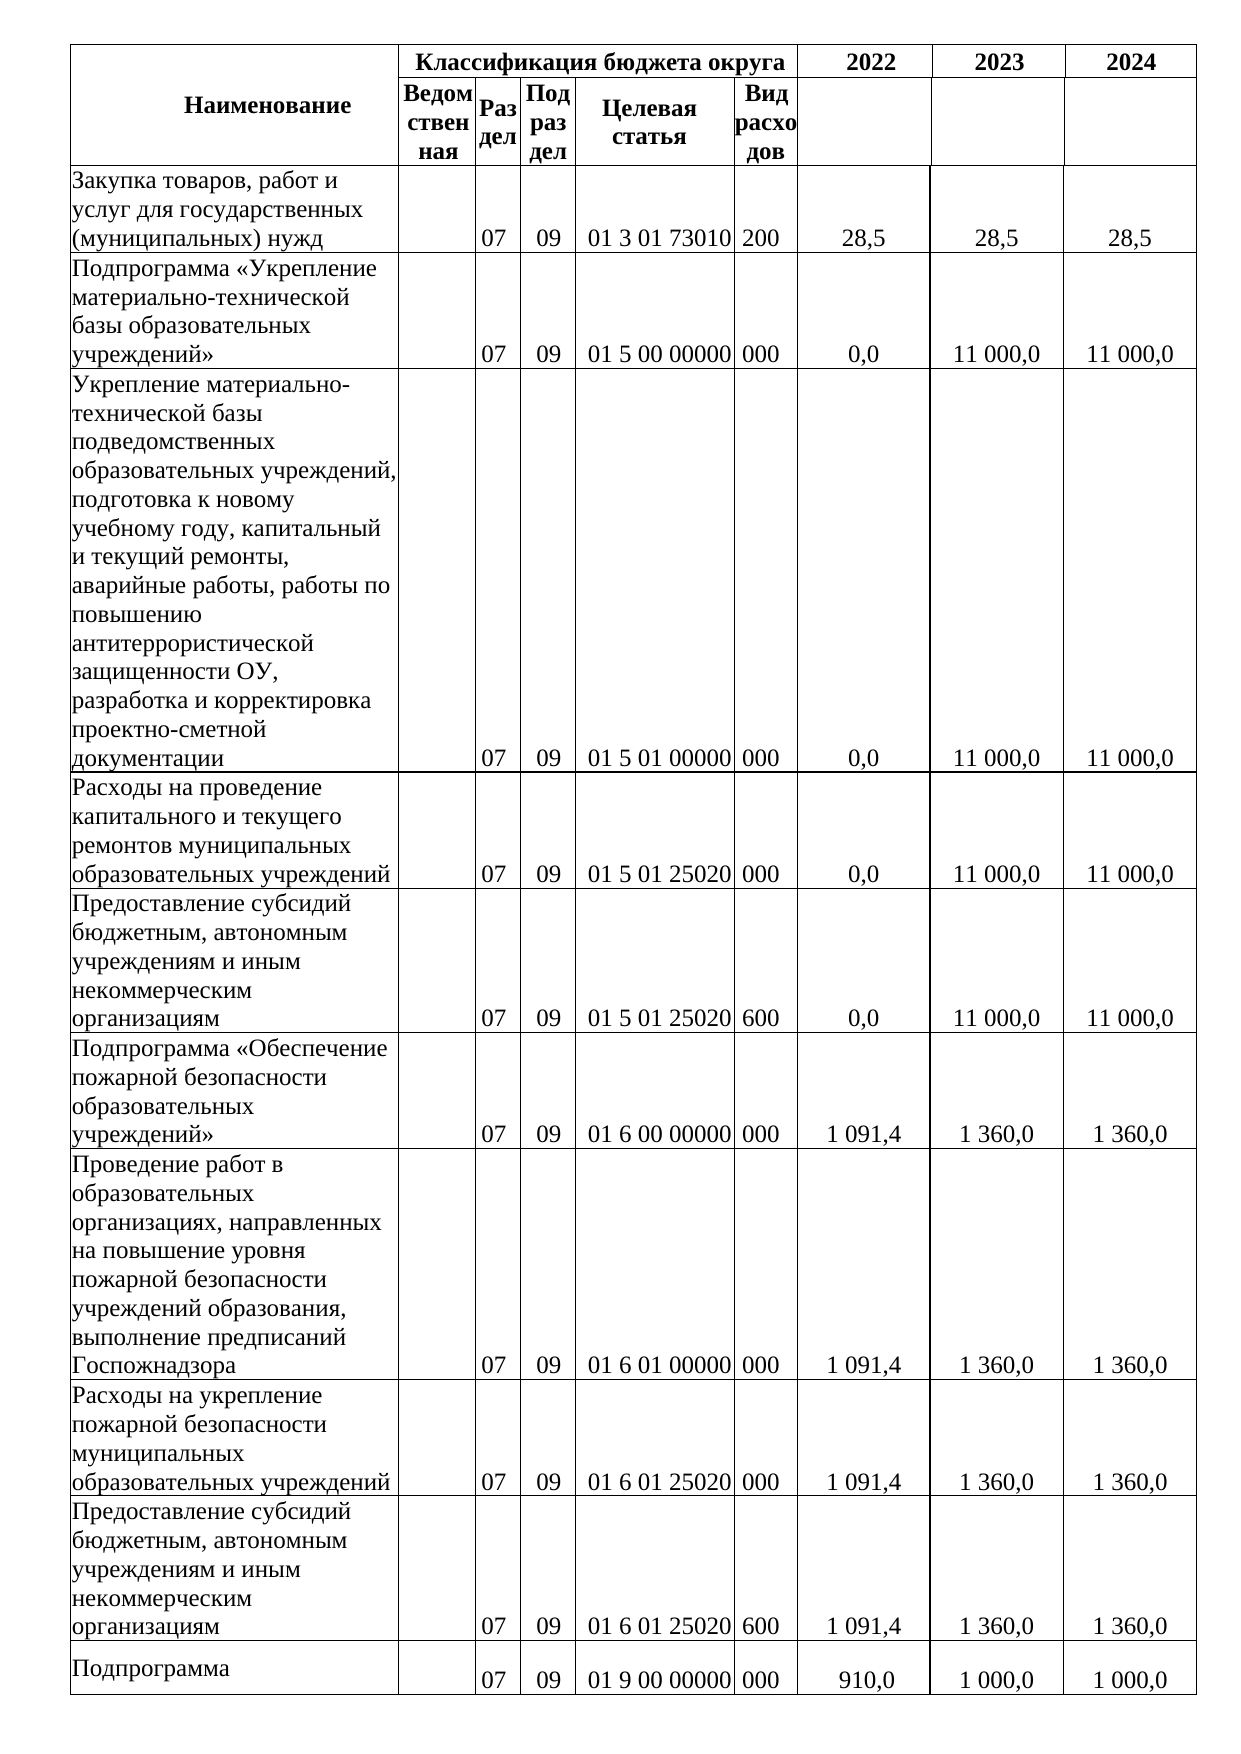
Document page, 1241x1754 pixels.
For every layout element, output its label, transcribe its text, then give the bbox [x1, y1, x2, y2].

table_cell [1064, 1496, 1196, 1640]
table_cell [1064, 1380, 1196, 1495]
table_cell Целевая статья [576, 78, 734, 164]
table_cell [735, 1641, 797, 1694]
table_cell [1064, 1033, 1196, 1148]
table_cell Вид расхо дов [735, 78, 797, 164]
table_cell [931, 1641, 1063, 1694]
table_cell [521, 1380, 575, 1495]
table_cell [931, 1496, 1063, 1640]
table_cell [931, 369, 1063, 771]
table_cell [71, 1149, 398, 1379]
table_header Наименование [71, 45, 398, 164]
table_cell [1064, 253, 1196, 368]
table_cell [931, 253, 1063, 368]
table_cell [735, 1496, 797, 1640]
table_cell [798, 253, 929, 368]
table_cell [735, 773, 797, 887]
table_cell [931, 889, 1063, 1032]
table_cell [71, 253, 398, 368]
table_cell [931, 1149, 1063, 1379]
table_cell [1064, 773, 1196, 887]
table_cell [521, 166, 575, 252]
table_cell [1065, 78, 1196, 164]
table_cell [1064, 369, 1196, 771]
table_cell Под раз дел [521, 78, 575, 164]
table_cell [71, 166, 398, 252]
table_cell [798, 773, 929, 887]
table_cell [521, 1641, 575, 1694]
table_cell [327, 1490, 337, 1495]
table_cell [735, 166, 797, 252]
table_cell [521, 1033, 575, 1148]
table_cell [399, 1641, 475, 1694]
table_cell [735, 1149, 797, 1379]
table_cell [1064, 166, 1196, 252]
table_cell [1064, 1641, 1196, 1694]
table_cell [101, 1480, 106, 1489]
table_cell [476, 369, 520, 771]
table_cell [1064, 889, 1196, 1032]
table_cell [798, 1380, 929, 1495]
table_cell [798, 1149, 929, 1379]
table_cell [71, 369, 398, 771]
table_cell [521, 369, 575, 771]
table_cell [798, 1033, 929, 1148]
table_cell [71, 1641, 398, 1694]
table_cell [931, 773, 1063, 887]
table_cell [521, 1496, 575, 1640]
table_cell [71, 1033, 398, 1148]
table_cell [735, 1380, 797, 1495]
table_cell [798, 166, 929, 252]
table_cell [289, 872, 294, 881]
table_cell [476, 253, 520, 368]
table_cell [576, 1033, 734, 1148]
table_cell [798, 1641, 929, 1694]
table_cell Ведом ствен ная [399, 78, 475, 164]
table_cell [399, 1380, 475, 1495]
table_header 2023 [933, 45, 1065, 77]
table_cell Раз дел [476, 78, 520, 164]
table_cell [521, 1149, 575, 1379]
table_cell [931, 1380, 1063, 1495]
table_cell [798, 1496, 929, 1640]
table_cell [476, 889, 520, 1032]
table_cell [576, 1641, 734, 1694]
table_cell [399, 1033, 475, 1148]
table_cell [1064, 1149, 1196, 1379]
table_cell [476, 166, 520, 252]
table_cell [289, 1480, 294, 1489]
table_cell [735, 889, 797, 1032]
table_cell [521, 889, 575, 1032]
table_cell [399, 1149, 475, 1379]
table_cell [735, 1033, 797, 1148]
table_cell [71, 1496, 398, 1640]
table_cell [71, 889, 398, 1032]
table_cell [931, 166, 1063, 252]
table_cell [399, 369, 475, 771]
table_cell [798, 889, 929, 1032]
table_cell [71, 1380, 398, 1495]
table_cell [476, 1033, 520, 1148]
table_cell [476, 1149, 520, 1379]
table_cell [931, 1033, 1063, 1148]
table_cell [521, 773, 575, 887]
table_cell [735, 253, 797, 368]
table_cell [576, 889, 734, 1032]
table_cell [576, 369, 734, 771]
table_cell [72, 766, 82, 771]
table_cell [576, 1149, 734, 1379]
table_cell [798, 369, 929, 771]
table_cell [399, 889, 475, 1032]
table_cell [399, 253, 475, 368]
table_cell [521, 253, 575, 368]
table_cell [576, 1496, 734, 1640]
table_cell [932, 78, 1064, 164]
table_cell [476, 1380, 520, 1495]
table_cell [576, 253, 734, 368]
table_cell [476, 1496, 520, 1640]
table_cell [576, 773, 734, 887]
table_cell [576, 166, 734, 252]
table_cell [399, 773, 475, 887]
table_header Классификация бюджета округа [399, 45, 797, 77]
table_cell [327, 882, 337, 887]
table_header 2022 [798, 45, 932, 77]
table_header 2024 [1066, 45, 1196, 77]
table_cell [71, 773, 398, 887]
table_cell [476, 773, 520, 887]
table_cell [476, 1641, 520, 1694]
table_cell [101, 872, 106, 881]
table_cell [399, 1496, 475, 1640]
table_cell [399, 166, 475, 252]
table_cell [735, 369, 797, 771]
table_cell [798, 78, 931, 164]
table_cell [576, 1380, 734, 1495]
